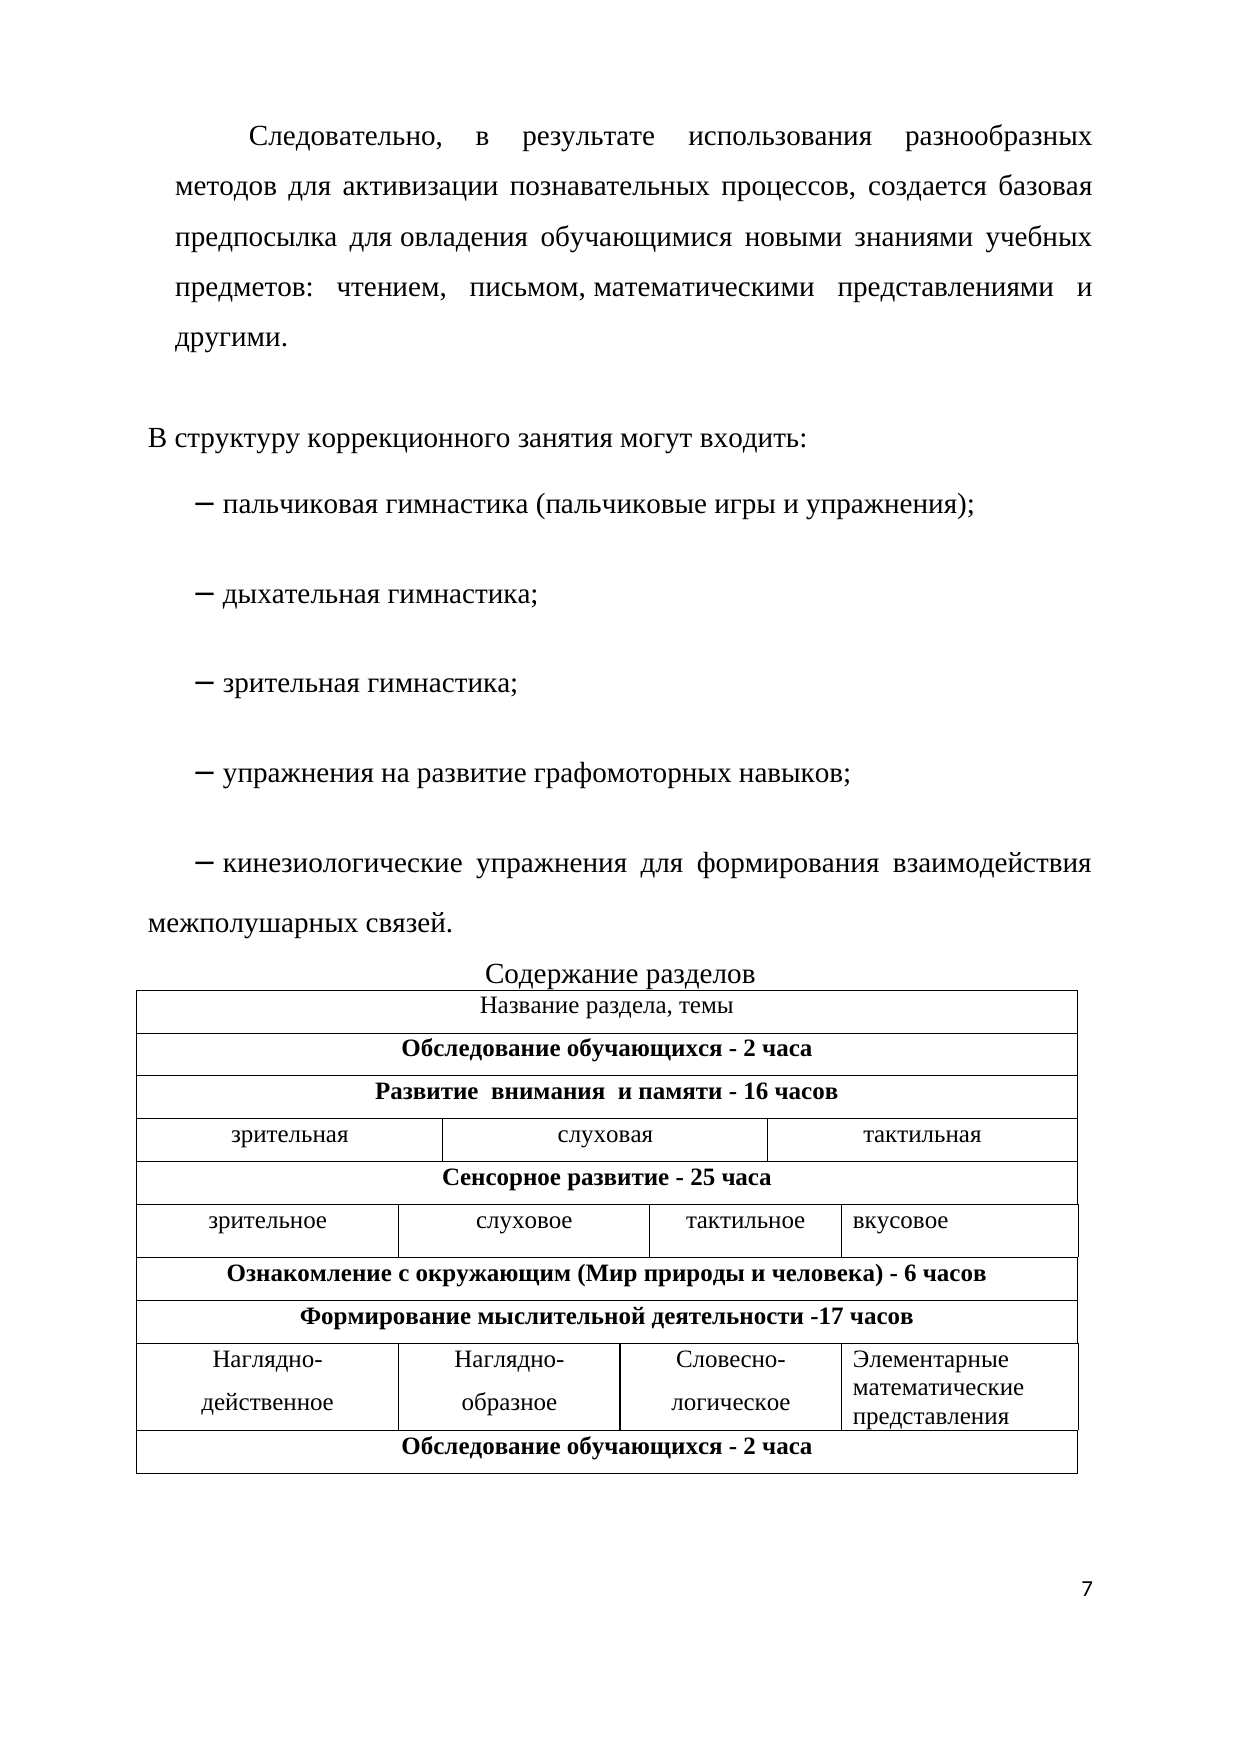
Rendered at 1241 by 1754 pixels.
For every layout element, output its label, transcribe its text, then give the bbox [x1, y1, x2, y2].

table_header Название раздела, темы [137, 991, 1077, 1032]
table_cell слуховая [443, 1119, 767, 1161]
text Следовательно, в результате использования разнообразных методов для активизации познавательных процессов, создается базовая предпосылка для овладения обучающимися новыми знаниями учебных предметов: чтением, письмом, математическими представлениями и другими. [175, 202, 1092, 353]
table_cell Наглядно-образное [399, 1344, 619, 1430]
table_cell Формирование мыслительной деятельности -17 часов [137, 1301, 1077, 1343]
list упражнения на развитие графомоторных навыков; [148, 739, 1092, 799]
text Содержание разделов [148, 956, 1092, 989]
table_cell зрительная [137, 1119, 442, 1161]
list кинезиологические упражнения для формирования взаимодействия межполушарных связей. [148, 829, 1092, 939]
table_cell вкусовое [842, 1205, 1078, 1257]
table_cell Наглядно-действенное [137, 1344, 398, 1430]
table_cell Элементарные математические представления [842, 1344, 1078, 1430]
table_cell Ознакомление с окружающим (Мир природы и человека) - 6 часов [137, 1258, 1077, 1300]
table_cell Обследование обучающихся - 2 часа [137, 1431, 1077, 1473]
table_cell Словесно-логическое [621, 1344, 841, 1430]
list зрительная гимнастика; [148, 650, 1092, 709]
list пальчиковая гимнастика (пальчиковые игры и упражнения); [148, 470, 1092, 530]
table_cell тактильное [650, 1205, 841, 1257]
table_cell зрительное [137, 1205, 398, 1257]
table_cell тактильная [768, 1119, 1077, 1161]
table_cell Обследование обучающихся - 2 часа [137, 1034, 1077, 1075]
list дыхательная гимнастика; [148, 560, 1092, 620]
table_cell Сенсорное развитие - 25 часа [137, 1162, 1077, 1204]
text В структуру коррекционного занятия могут входить: [148, 370, 1092, 453]
table_cell слуховое [399, 1205, 649, 1257]
text Следовательно, в результате использования разнообразных методов для активизации познавательных процессов, создается базовая предпосылка для овладения обучающимися новыми знаниями учебных предметов: чтением, письмом, математическими представлениями и другими. [175, 118, 1092, 169]
table_cell Развитие внимания и памяти - 16 часов [137, 1076, 1077, 1118]
